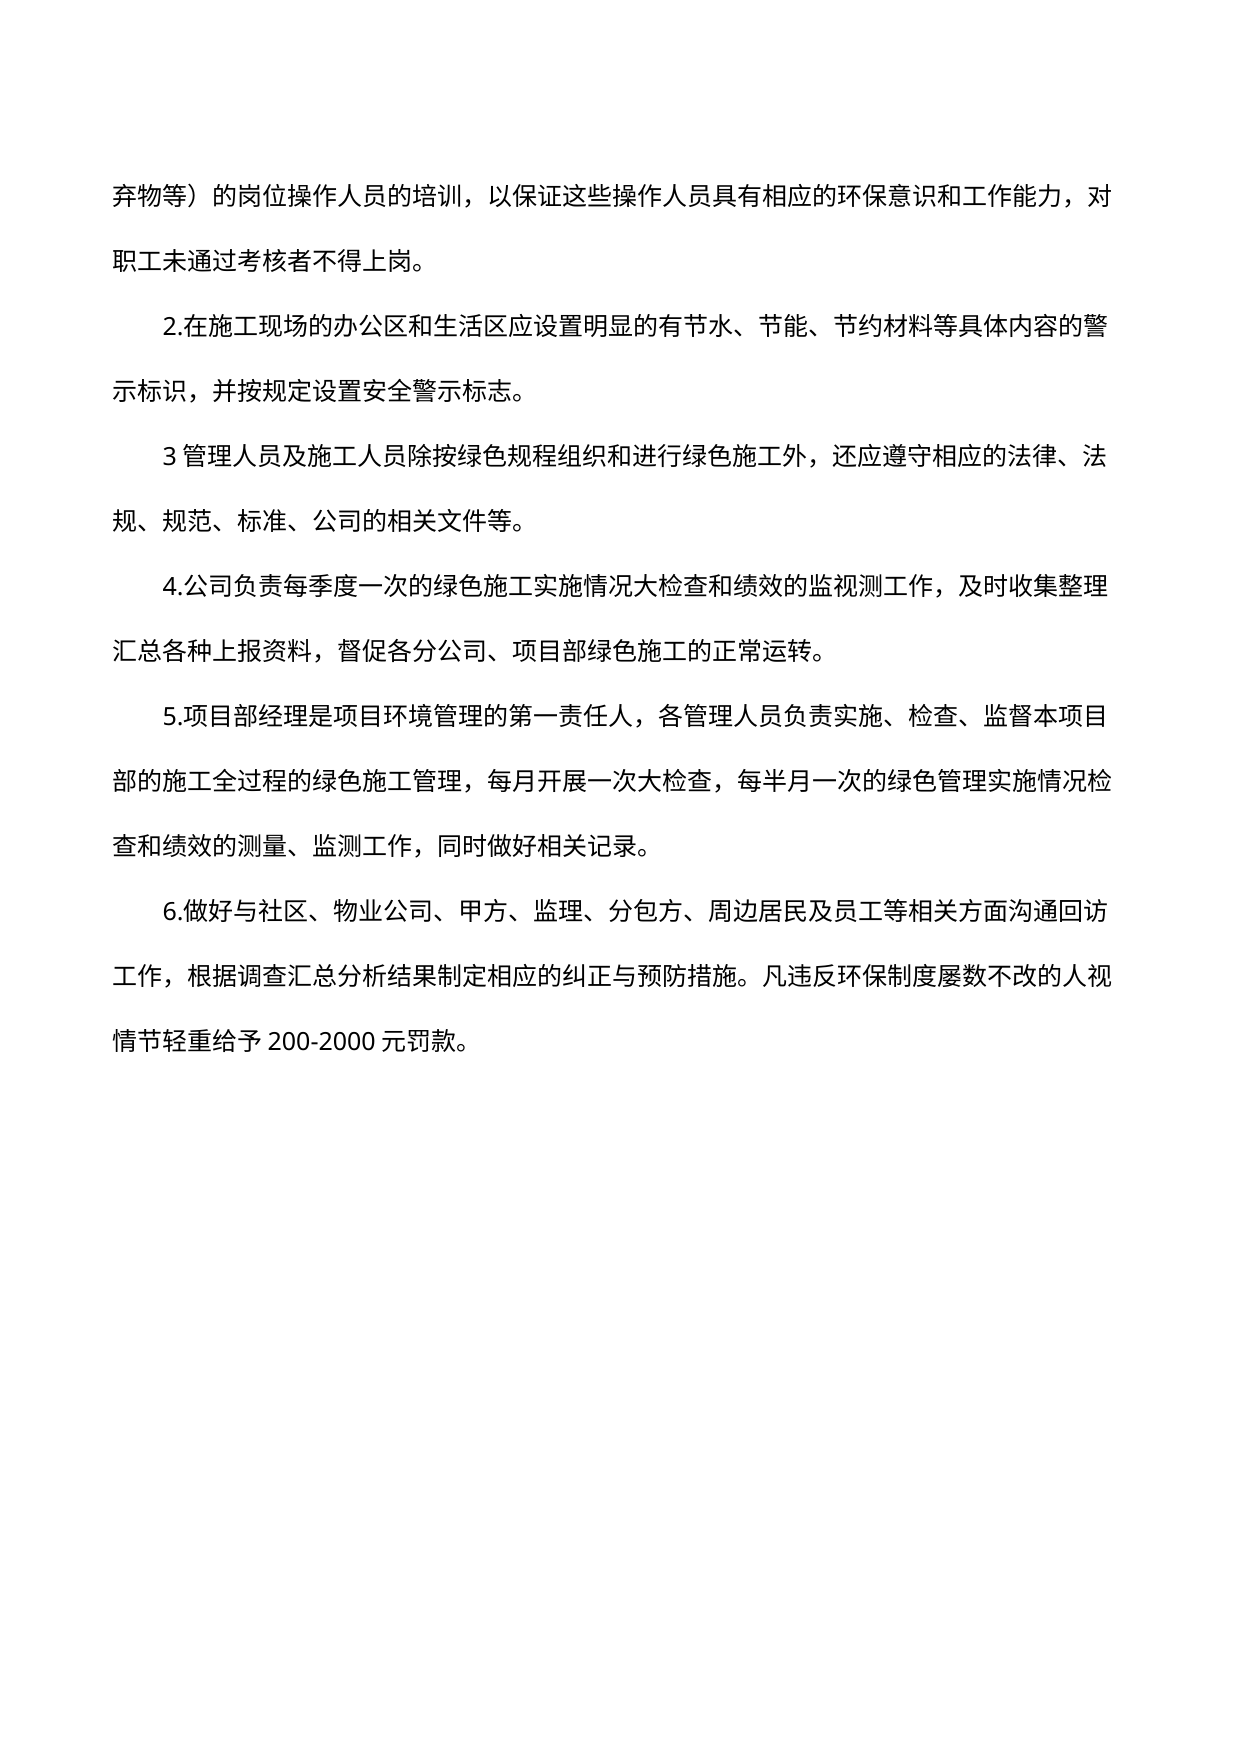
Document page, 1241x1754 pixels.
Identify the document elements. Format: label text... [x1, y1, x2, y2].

text 6.做好与社区、物业公司、甲方、监理、分包方、周边居民及员工等相关方面沟通回访工作，根据调查汇总分析结果制定相应的纠正与预防措施。凡违反环保制度屡数不改的人视情节轻重给予200-2000元罚款。 [112, 877, 1128, 1072]
list 在施工现场的办公区和生活区应设置明显的有节水、节能、节约材料等具体内容的警示标识，并按规定设置安全警示标志。 [112, 292, 1128, 422]
text 4.公司负责每季度一次的绿色施工实施情况大检查和绩效的监视测工作，及时收集整理汇总各种上报资料，督促各分公司、项目部绿色施工的正常运转。 [112, 552, 1128, 682]
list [112, 162, 1128, 292]
text 5.项目部经理是项目环境管理的第一责任人，各管理人员负责实施、检查、监督本项目部的施工全过程的绿色施工管理，每月开展一次大检查，每半月一次的绿色管理实施情况检查和绩效的测量、监测工作，同时做好相关记录。 [112, 682, 1128, 877]
text 3管理人员及施工人员除按绿色规程组织和进行绿色施工外，还应遵守相应的法律、法规、规范、标准、公司的相关文件等。 [112, 422, 1128, 552]
